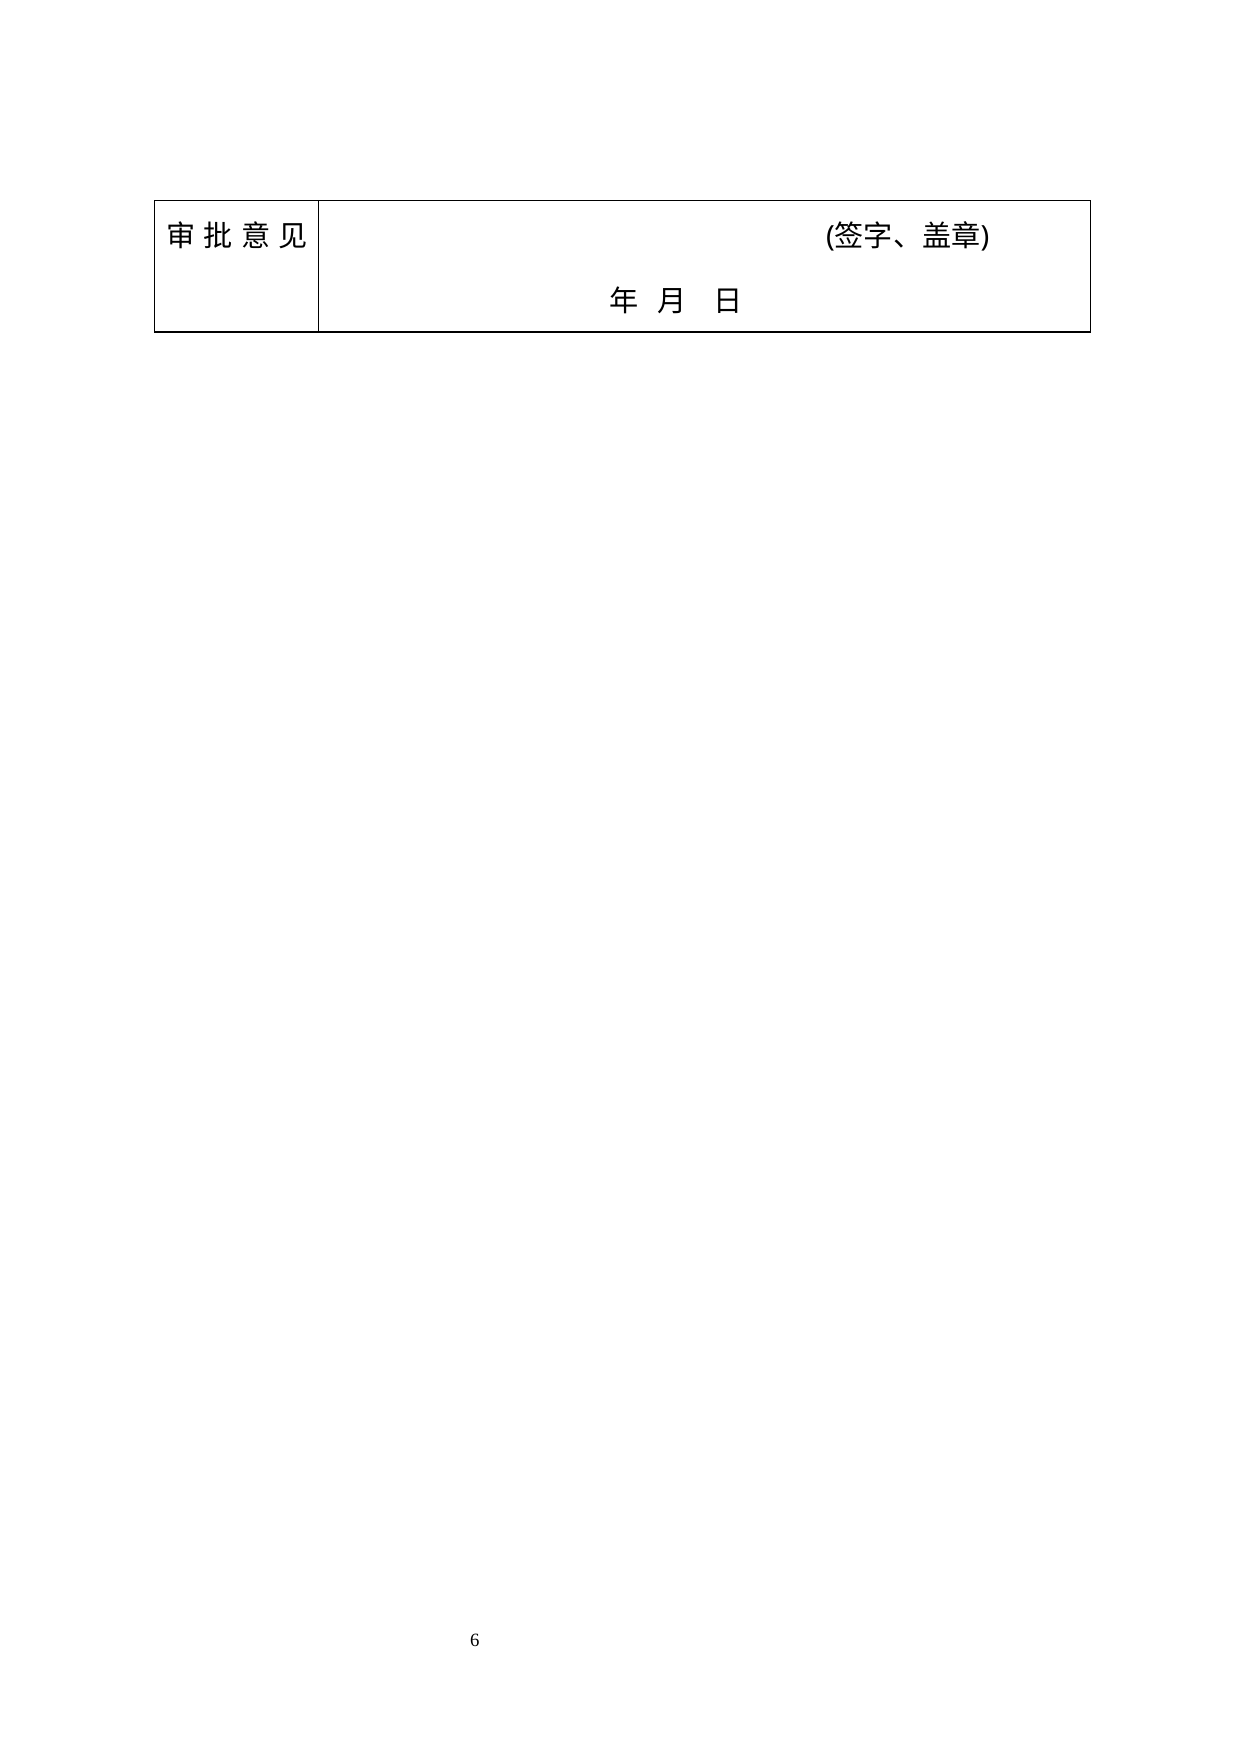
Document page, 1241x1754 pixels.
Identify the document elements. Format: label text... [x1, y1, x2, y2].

table_cell (签字、盖章) 年 月 日 [319, 201, 1090, 331]
table_cell 中国冶金教育学会 审批意见 [155, 201, 318, 331]
